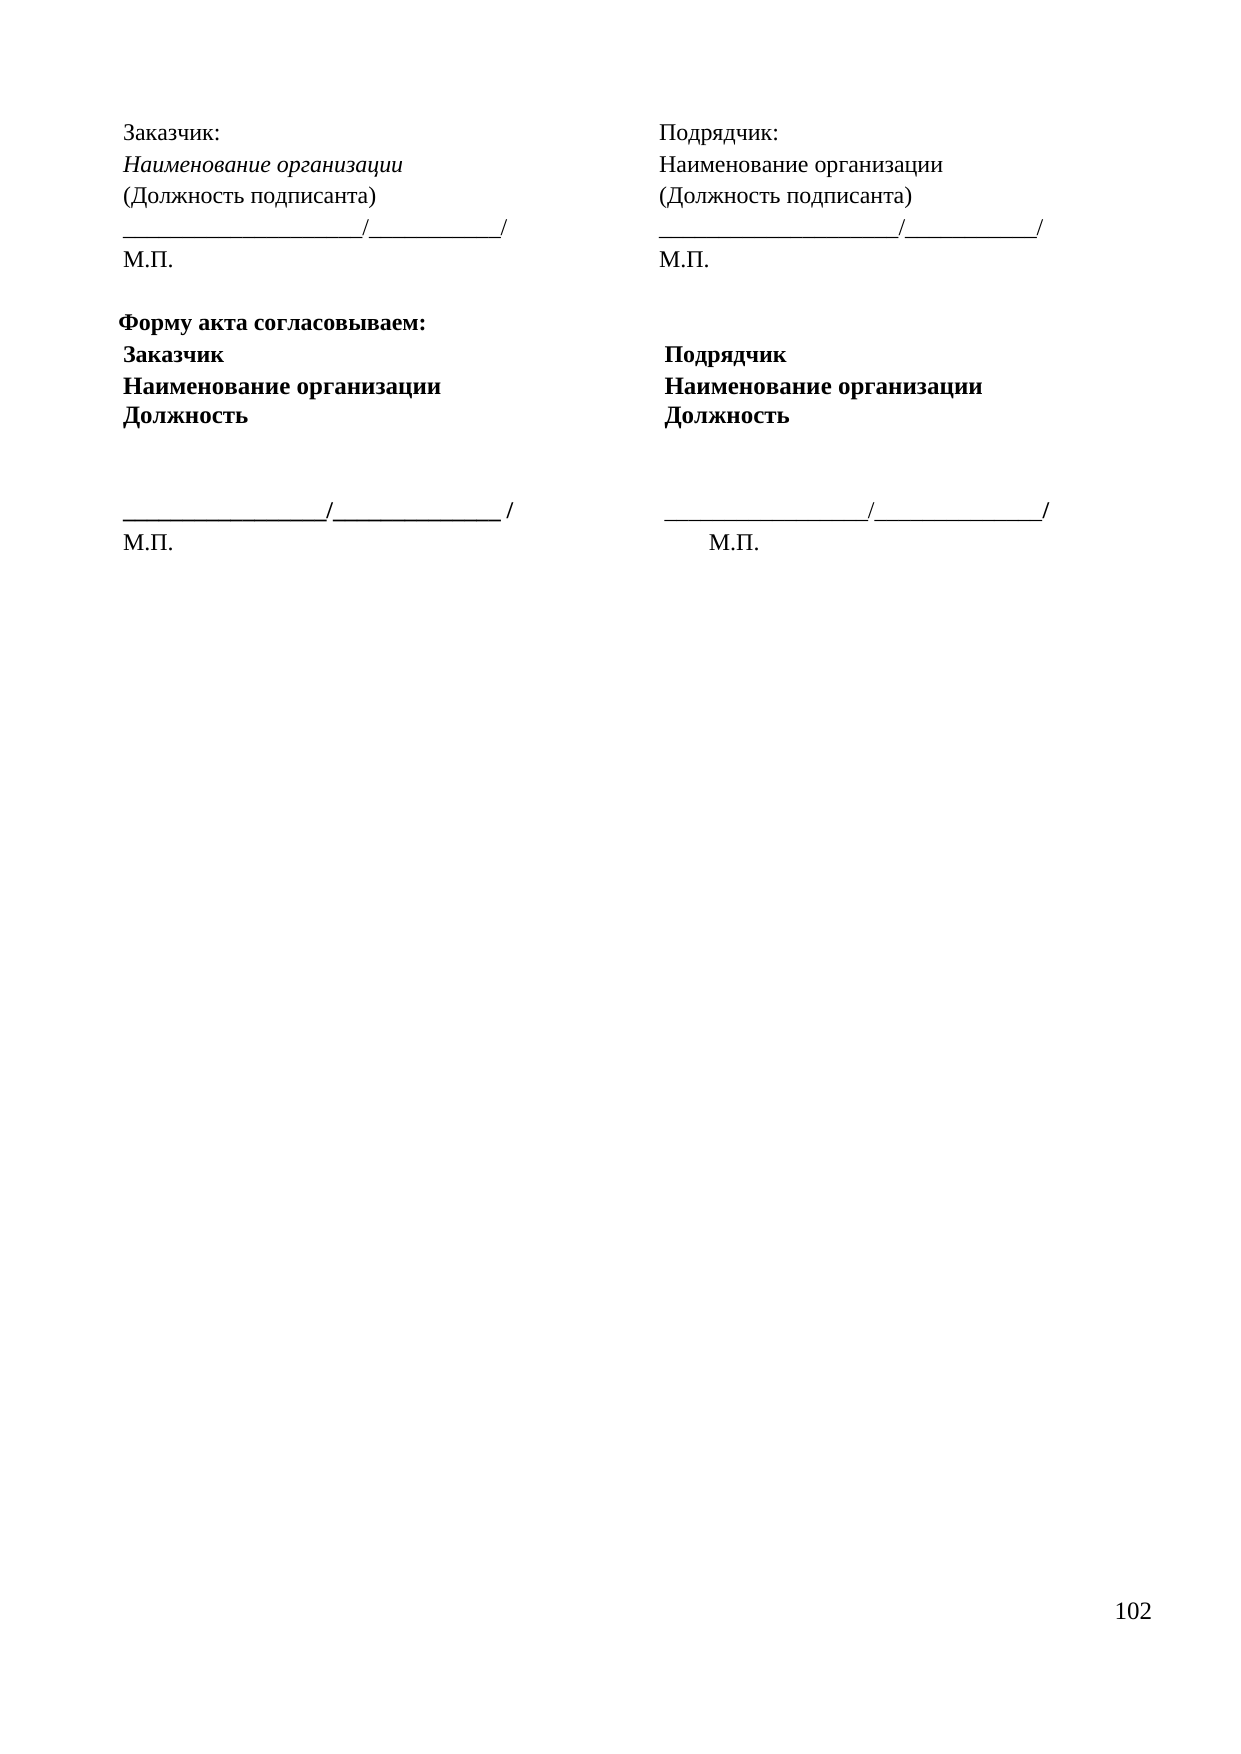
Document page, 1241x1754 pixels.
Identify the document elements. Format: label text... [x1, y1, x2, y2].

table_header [654, 118, 1182, 308]
table_header Подрядчик Наименование организации Должность _________________/______________/ М.П. [634, 340, 1181, 560]
table_header Заказчик Наименование организации Должность _________________/______________ / М.П. [118, 340, 634, 560]
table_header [118, 118, 654, 308]
text Форму акта согласовываем: [118, 308, 1152, 336]
